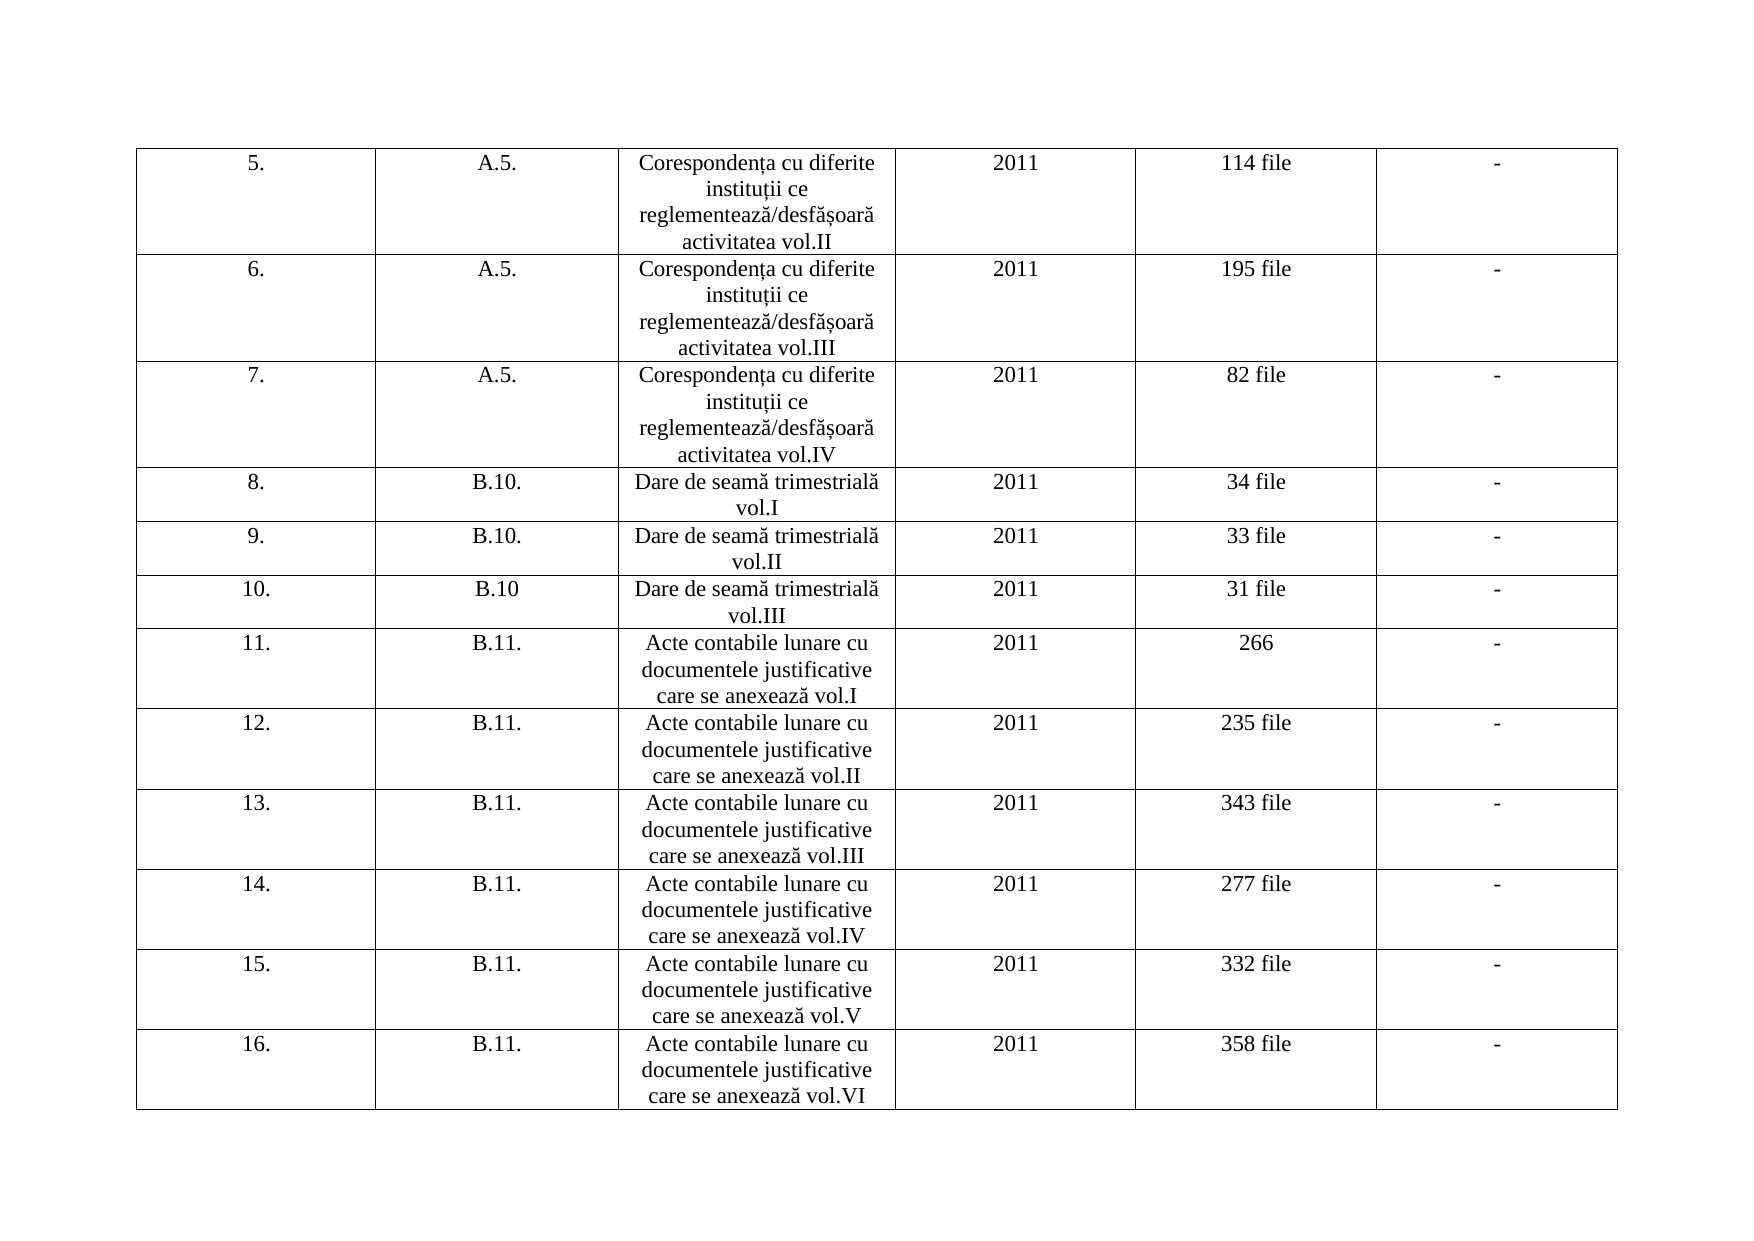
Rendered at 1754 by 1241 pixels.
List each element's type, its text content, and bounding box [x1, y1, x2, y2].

table_cell 31 file [1136, 576, 1376, 628]
table_cell B.11. [376, 709, 618, 788]
table_cell 2011 [896, 522, 1135, 574]
table_cell B.11. [376, 790, 618, 868]
table_cell 12. [137, 709, 375, 788]
table_cell Dare de seamă trimestrială vol.II [619, 522, 895, 574]
table_cell 332 file [1136, 950, 1376, 1029]
table_cell B.11. [376, 870, 618, 949]
table_cell Acte contabile lunare cu documentele justificative care se anexează vol.V [619, 950, 895, 1029]
table_cell 2011 [896, 950, 1135, 1029]
table_cell 277 file [1136, 870, 1376, 949]
table_cell 343 file [1136, 790, 1376, 868]
table_cell 2011 [896, 709, 1135, 788]
table_cell 9. [137, 522, 375, 574]
table_cell 2011 [896, 790, 1135, 868]
table_cell 33 file [1136, 522, 1376, 574]
table_cell A.5. [376, 255, 618, 361]
table_cell B.10. [376, 468, 618, 521]
table_cell 195 file [1136, 255, 1376, 361]
table_cell - [1377, 522, 1617, 574]
table_cell 15. [137, 950, 375, 1029]
table_cell Corespondența cu diferite instituții ce reglementează/desfășoară activitatea vol.IV [619, 362, 895, 467]
table_cell 7. [137, 362, 375, 467]
table_cell Acte contabile lunare cu documentele justificative care se anexează vol.VI [619, 1030, 895, 1109]
table_cell 2011 [896, 1030, 1135, 1109]
table_cell - [1377, 629, 1617, 708]
table_cell - [1377, 149, 1617, 254]
table_cell B.11. [376, 1030, 618, 1109]
table_cell 266 [1136, 629, 1376, 708]
table_cell 5. [137, 149, 375, 254]
table_cell - [1377, 576, 1617, 628]
table_cell 14. [137, 870, 375, 949]
table_cell Acte contabile lunare cu documentele justificative care se anexează vol.IV [619, 870, 895, 949]
table_cell 2011 [896, 629, 1135, 708]
table_cell Corespondența cu diferite instituții ce reglementează/desfășoară activitatea vol.II [619, 149, 895, 254]
table_cell 11. [137, 629, 375, 708]
table_cell 2011 [896, 362, 1135, 467]
table_cell 114 file [1136, 149, 1376, 254]
table_cell Dare de seamă trimestrială vol.I [619, 468, 895, 521]
table_cell 8. [137, 468, 375, 521]
table_cell - [1377, 709, 1617, 788]
table_cell 2011 [896, 149, 1135, 254]
table_cell - [1377, 870, 1617, 949]
table_cell Acte contabile lunare cu documentele justificative care se anexează vol.II [619, 709, 895, 788]
table_cell B.11. [376, 950, 618, 1029]
table_cell 6. [137, 255, 375, 361]
table_cell Acte contabile lunare cu documentele justificative care se anexează vol.I [619, 629, 895, 708]
table_cell 2011 [896, 870, 1135, 949]
table_cell 2011 [896, 255, 1135, 361]
table_cell Acte contabile lunare cu documentele justificative care se anexează vol.III [619, 790, 895, 868]
table_cell 34 file [1136, 468, 1376, 521]
table_cell 13. [137, 790, 375, 868]
table_cell - [1377, 1030, 1617, 1109]
table_cell B.10 [376, 576, 618, 628]
table_cell Corespondența cu diferite instituții ce reglementează/desfășoară activitatea vol.III [619, 255, 895, 361]
table_cell 235 file [1136, 709, 1376, 788]
table_cell 16. [137, 1030, 375, 1109]
table_cell - [1377, 362, 1617, 467]
table_cell - [1377, 950, 1617, 1029]
table_cell Dare de seamă trimestrială vol.III [619, 576, 895, 628]
table_cell 358 file [1136, 1030, 1376, 1109]
table_cell 2011 [896, 468, 1135, 521]
table_cell B.11. [376, 629, 618, 708]
table_cell - [1377, 255, 1617, 361]
table_cell - [1377, 468, 1617, 521]
table_cell 82 file [1136, 362, 1376, 467]
table_cell 10. [137, 576, 375, 628]
table_cell A.5. [376, 149, 618, 254]
table_cell A.5. [376, 362, 618, 467]
table_cell B.10. [376, 522, 618, 574]
table_cell - [1377, 790, 1617, 868]
table_cell 2011 [896, 576, 1135, 628]
